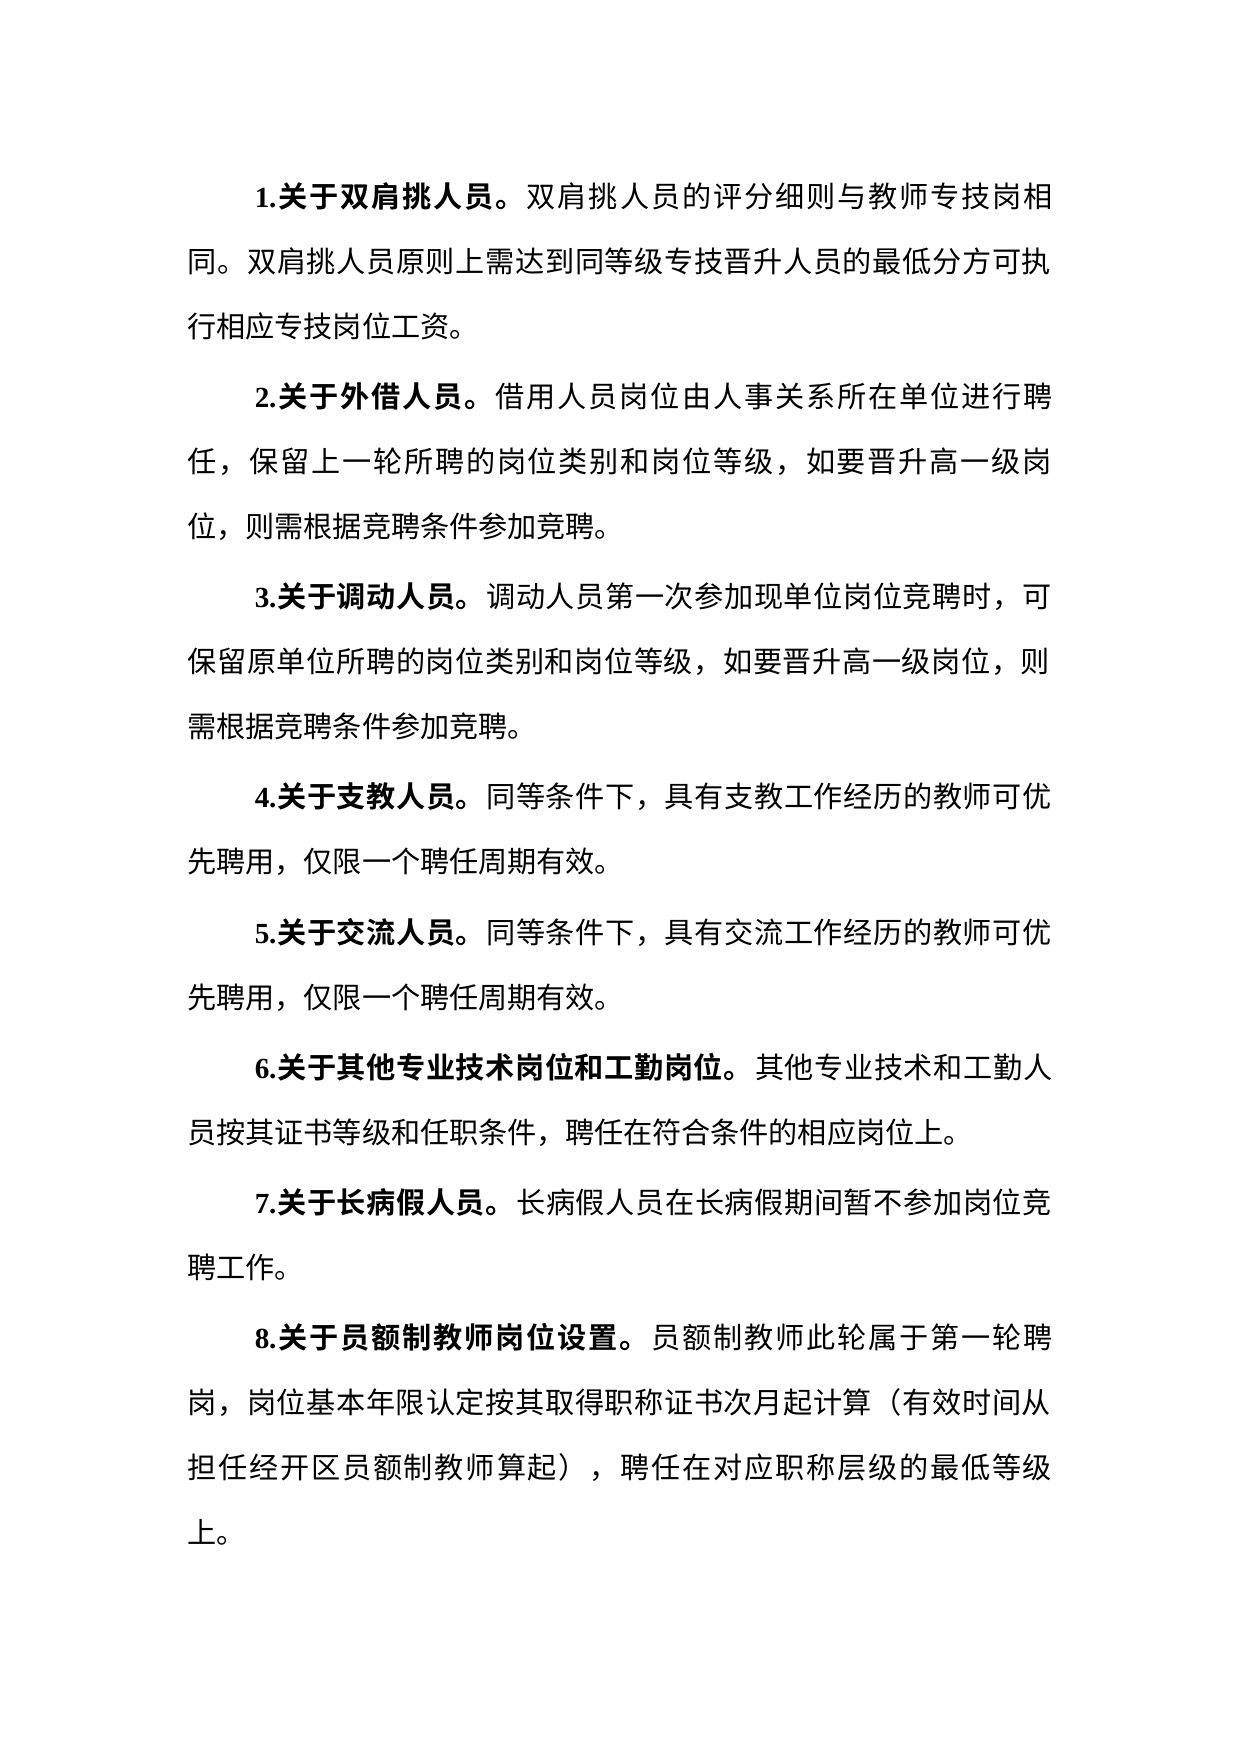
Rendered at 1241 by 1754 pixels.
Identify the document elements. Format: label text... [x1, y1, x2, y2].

text 4.关于支教人员。同等条件下，具有支教工作经历的教师可优先聘用，仅限一个聘任周期有效。 [187, 763, 1053, 893]
text 1.关于双肩挑人员。双肩挑人员的评分细则与教师专技岗相同。双肩挑人员原则上需达到同等级专技晋升人员的最低分方可执行相应专技岗位工资。 [187, 162, 1053, 357]
text 2.关于外借人员。借用人员岗位由人事关系所在单位进行聘任，保留上一轮所聘的岗位类别和岗位等级，如要晋升高一级岗位，则需根据竞聘条件参加竞聘。 [187, 362, 1053, 557]
text 5.关于交流人员。同等条件下，具有交流工作经历的教师可优先聘用，仅限一个聘任周期有效。 [187, 898, 1053, 1028]
text 3.关于调动人员。调动人员第一次参加现单位岗位竞聘时，可保留原单位所聘的岗位类别和岗位等级，如要晋升高一级岗位，则需根据竞聘条件参加竞聘。 [187, 562, 1053, 757]
text 6.关于其他专业技术岗位和工勤岗位。其他专业技术和工勤人员按其证书等级和任职条件，聘任在符合条件的相应岗位上。 [187, 1033, 1053, 1163]
text 8.关于员额制教师岗位设置。员额制教师此轮属于第一轮聘岗，岗位基本年限认定按其取得职称证书次月起计算（有效时间从担任经开区员额制教师算起），聘任在对应职称层级的最低等级上。 [187, 1303, 1053, 1563]
text 7.关于长病假人员。长病假人员在长病假期间暂不参加岗位竞聘工作。 [187, 1168, 1053, 1298]
